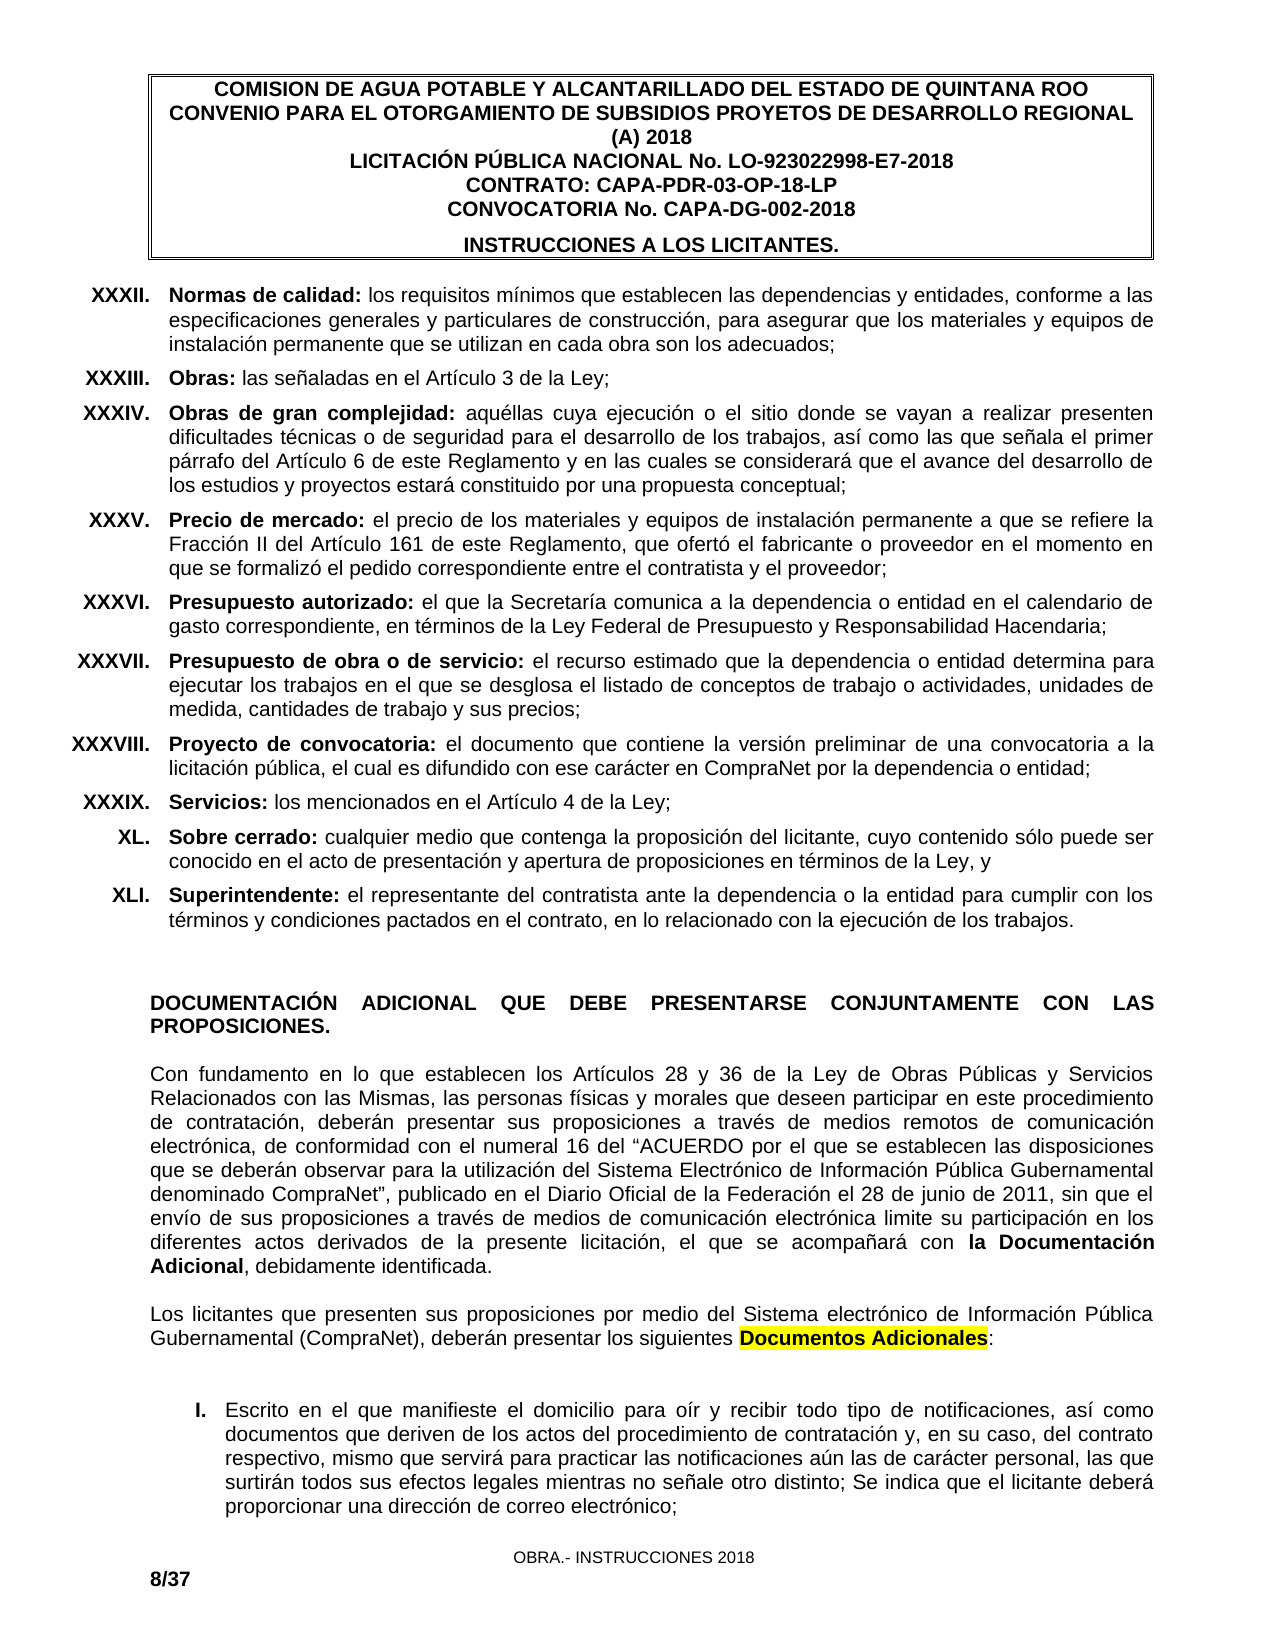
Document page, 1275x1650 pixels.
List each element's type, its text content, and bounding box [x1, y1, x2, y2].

list Sobre cerrado: cualquier medio que contenga la proposición del licitante, cuyo contenido sólo puede ser conocido en el acto de presentación y apertura de proposiciones en términos de la Ley, y [150, 825, 1155, 873]
list Proyecto de convocatoria: el documento que contiene la versión preliminar de una convocatoria a la licitación pública, el cual es difundido con ese carácter en CompraNet por la dependencia o entidad; [150, 732, 1155, 780]
list Superintendente: el representante del contratista ante la dependencia o la entidad para cumplir con los términos y condiciones pactados en el contrato, en lo relacionado con la ejecución de los trabajos. [150, 884, 1155, 932]
list Presupuesto de obra o de servicio: el recurso estimado que la dependencia o entidad determina para ejecutar los trabajos en el que se desglosa el listado de conceptos de trabajo o actividades, unidades de medida, cantidades de trabajo y sus precios; [150, 649, 1155, 721]
list Servicios: los mencionados en el Artículo 4 de la Ley; [150, 791, 1155, 814]
list Escrito en el que manifieste el domicilio para oír y recibir todo tipo de notificaciones, así como documentos que deriven de los actos del procedimiento de contratación y, en su caso, del contrato respectivo, mismo que servirá para practicar las notificaciones aún las de carácter personal, las que surtirán todos sus efectos legales mientras no señale otro distinto; Se indica que el licitante deberá proporcionar una dirección de correo electrónico; [206, 1398, 1155, 1517]
list Normas de calidad: los requisitos mínimos que establecen las dependencias y entidades, conforme a las especificaciones generales y particulares de construcción, para asegurar que los materiales y equipos de instalación permanente que se utilizan en cada obra son los adecuados; [150, 284, 1155, 356]
text Los licitantes que presenten sus proposiciones por medio del Sistema electrónico de Información Pública Gubernamental (CompraNet), deberán presentar los siguientes Documentos Adicionales: [150, 1302, 1155, 1350]
text DOCUMENTACIÓN ADICIONAL QUE DEBE PRESENTARSE CONJUNTAMENTE CON LAS PROPOSICIONES. [150, 990, 1155, 1038]
list Precio de mercado: el precio de los materiales y equipos de instalación permanente a que se refiere la Fracción II del Artículo 161 de este Reglamento, que ofertó el fabricante o proveedor en el momento en que se formalizó el pedido correspondiente entre el contratista y el proveedor; [150, 508, 1155, 580]
text Con fundamento en lo que establecen los Artículos 28 y 36 de la Ley de Obras Públicas y Servicios Relacionados con las Mismas, las personas físicas y morales que deseen participar en este procedimiento de contratación, deberán presentar sus proposiciones a través de medios remotos de comunicación electrónica, de conformidad con el numeral 16 del “ACUERDO por el que se establecen las disposiciones que se deberán observar para la utilización del Sistema Electrónico de Información Pública Gubernamental denominado CompraNet”, publicado en el Diario Oficial de la Federación el 28 de junio de 2011, sin que el envío de sus proposiciones a través de medios de comunicación electrónica limite su participación en los diferentes actos derivados de la presente licitación, el que se acompañará con la Documentación Adicional, debidamente identificada. [150, 1062, 1155, 1278]
list Obras: las señaladas en el Artículo 3 de la Ley; [150, 366, 1155, 391]
list Presupuesto autorizado: el que la Secretaría comunica a la dependencia o entidad en el calendario de gasto correspondiente, en términos de la Ley Federal de Presupuesto y Responsabilidad Hacendaria; [150, 591, 1155, 639]
list Obras de gran complejidad: aquéllas cuya ejecución o el sitio donde se vayan a realizar presenten dificultades técnicas o de seguridad para el desarrollo de los trabajos, así como las que señala el primer párrafo del Artículo 6 de este Reglamento y en las cuales se considerará que el avance del desarrollo de los estudios y proyectos estará constituido por una propuesta conceptual; [150, 401, 1155, 497]
